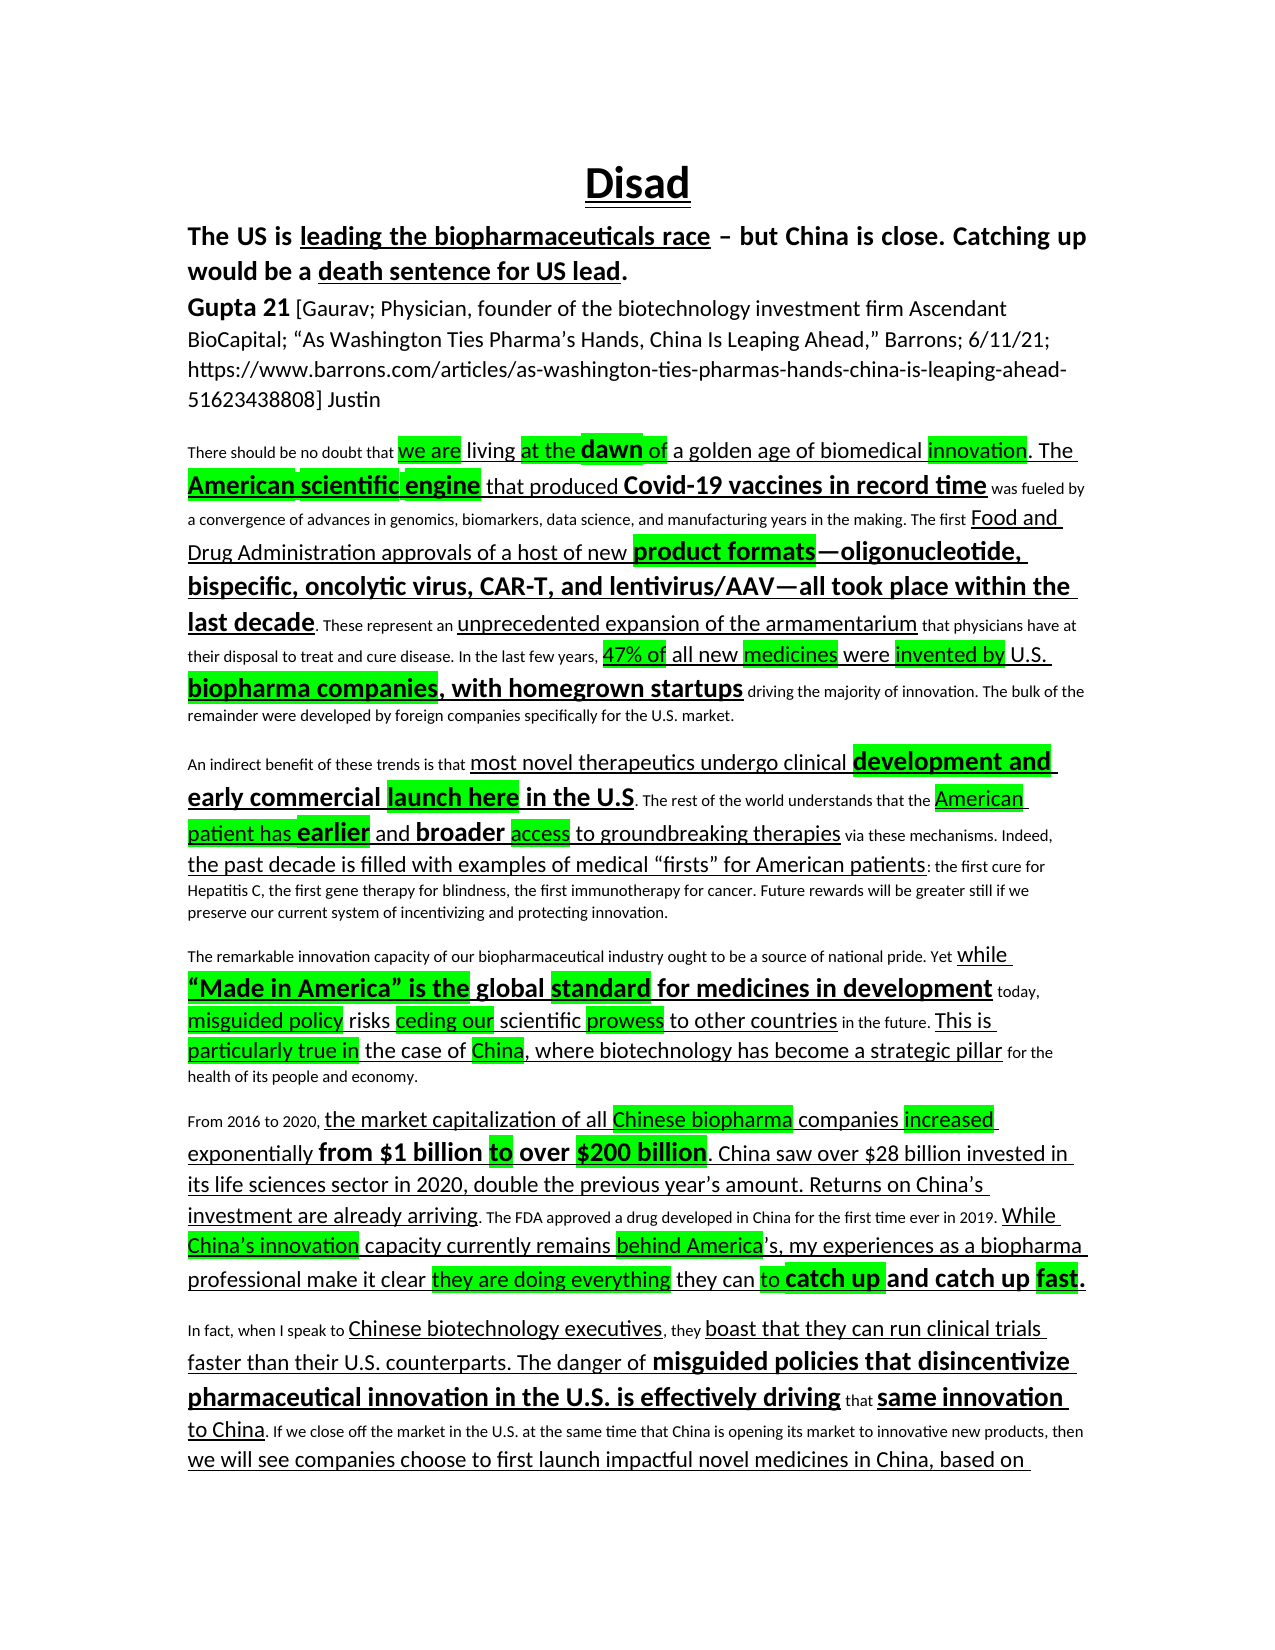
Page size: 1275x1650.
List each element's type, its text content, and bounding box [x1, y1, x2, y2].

text The remarkable innovation capacity of our biopharmaceutical industry ought to be a source of national pride. Yet while “Made in America” is the global standard for medicines in development today, misguided policy risks ceding our scientific prowess to other countries in the future. This is particularly true in the case of China, where biotechnology has become a strategic pillar for the health of its people and economy. [187, 941, 1087, 1086]
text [187, 1314, 1087, 1473]
subtitle Disad [187, 154, 1087, 210]
subtitle The US is leading the biopharmaceuticals race – but China is close. Catching up would be a death sentence for US lead. [187, 219, 1087, 287]
text From 2016 to 2020, the market capitalization of all Chinese biopharma companies increased exponentially from $1 billion to over $200 billion. China saw over $28 billion invested in its life sciences sector in 2020, double the previous year’s amount. Returns on China’s investment are already arriving. The FDA approved a drug developed in China for the first time ever in 2019. While China’s innovation capacity currently remains behind America’s, my experiences as a biopharma professional make it clear they are doing everything they can to catch up and catch up fast. [187, 1256, 1087, 1294]
text An indirect benefit of these trends is that most novel therapeutics undergo clinical development and early commercial launch here in the U.S. The rest of the world understands that the American patient has earlier and broader access to groundbreaking therapies via these mechanisms. Indeed, the past decade is filled with examples of medical “firsts” for American patients: the first cure for Hepatitis C, the first gene therapy for blindness, the first immunotherapy for cancer. Future rewards will be greater still if we preserve our current system of incentivizing and protecting innovation. [187, 744, 1087, 922]
text Gupta 21 [Gaurav; Physician, founder of the biotechnology investment firm Ascendant BioCapital; “As Washington Ties Pharma’s Hands, China Is Leaping Ahead,” Barrons; 6/11/21; https://www.barrons.com/articles/as-washington-ties-pharmas-hands-china-is-leaping-ahead-51623438808] Justin [187, 290, 1087, 413]
text From 2016 to 2020, the market capitalization of all Chinese biopharma companies increased exponentially from $1 billion to over $200 billion. China saw over $28 billion invested in its life sciences sector in 2020, double the previous year’s amount. Returns on China’s investment are already arriving. The FDA approved a drug developed in China for the first time ever in 2019. While China’s innovation capacity currently remains behind America’s, my experiences as a biopharma professional make it clear they are doing everything they can to catch up and catch up fast. [187, 1105, 1087, 1255]
text There should be no doubt that we are living at the dawn of a golden age of biomedical innovation. The American scientific engine that produced Covid-19 vaccines in record time was fueled by a convergence of advances in genomics, biomarkers, data science, and manufacturing years in the making. The first Food and Drug Administration approvals of a host of new product formats—oligonucleotide, bispecific, oncolytic virus, CAR-T, and lentivirus/AAV—all took place within the last decade. These represent an unprecedented expansion of the armamentarium that physicians have at their disposal to treat and cure disease. In the last few years, 47% of all new medicines were invented by U.S. biopharma companies, with homegrown startups driving the majority of innovation. The bulk of the remainder were developed by foreign companies specifically for the U.S. market. [187, 432, 1087, 726]
